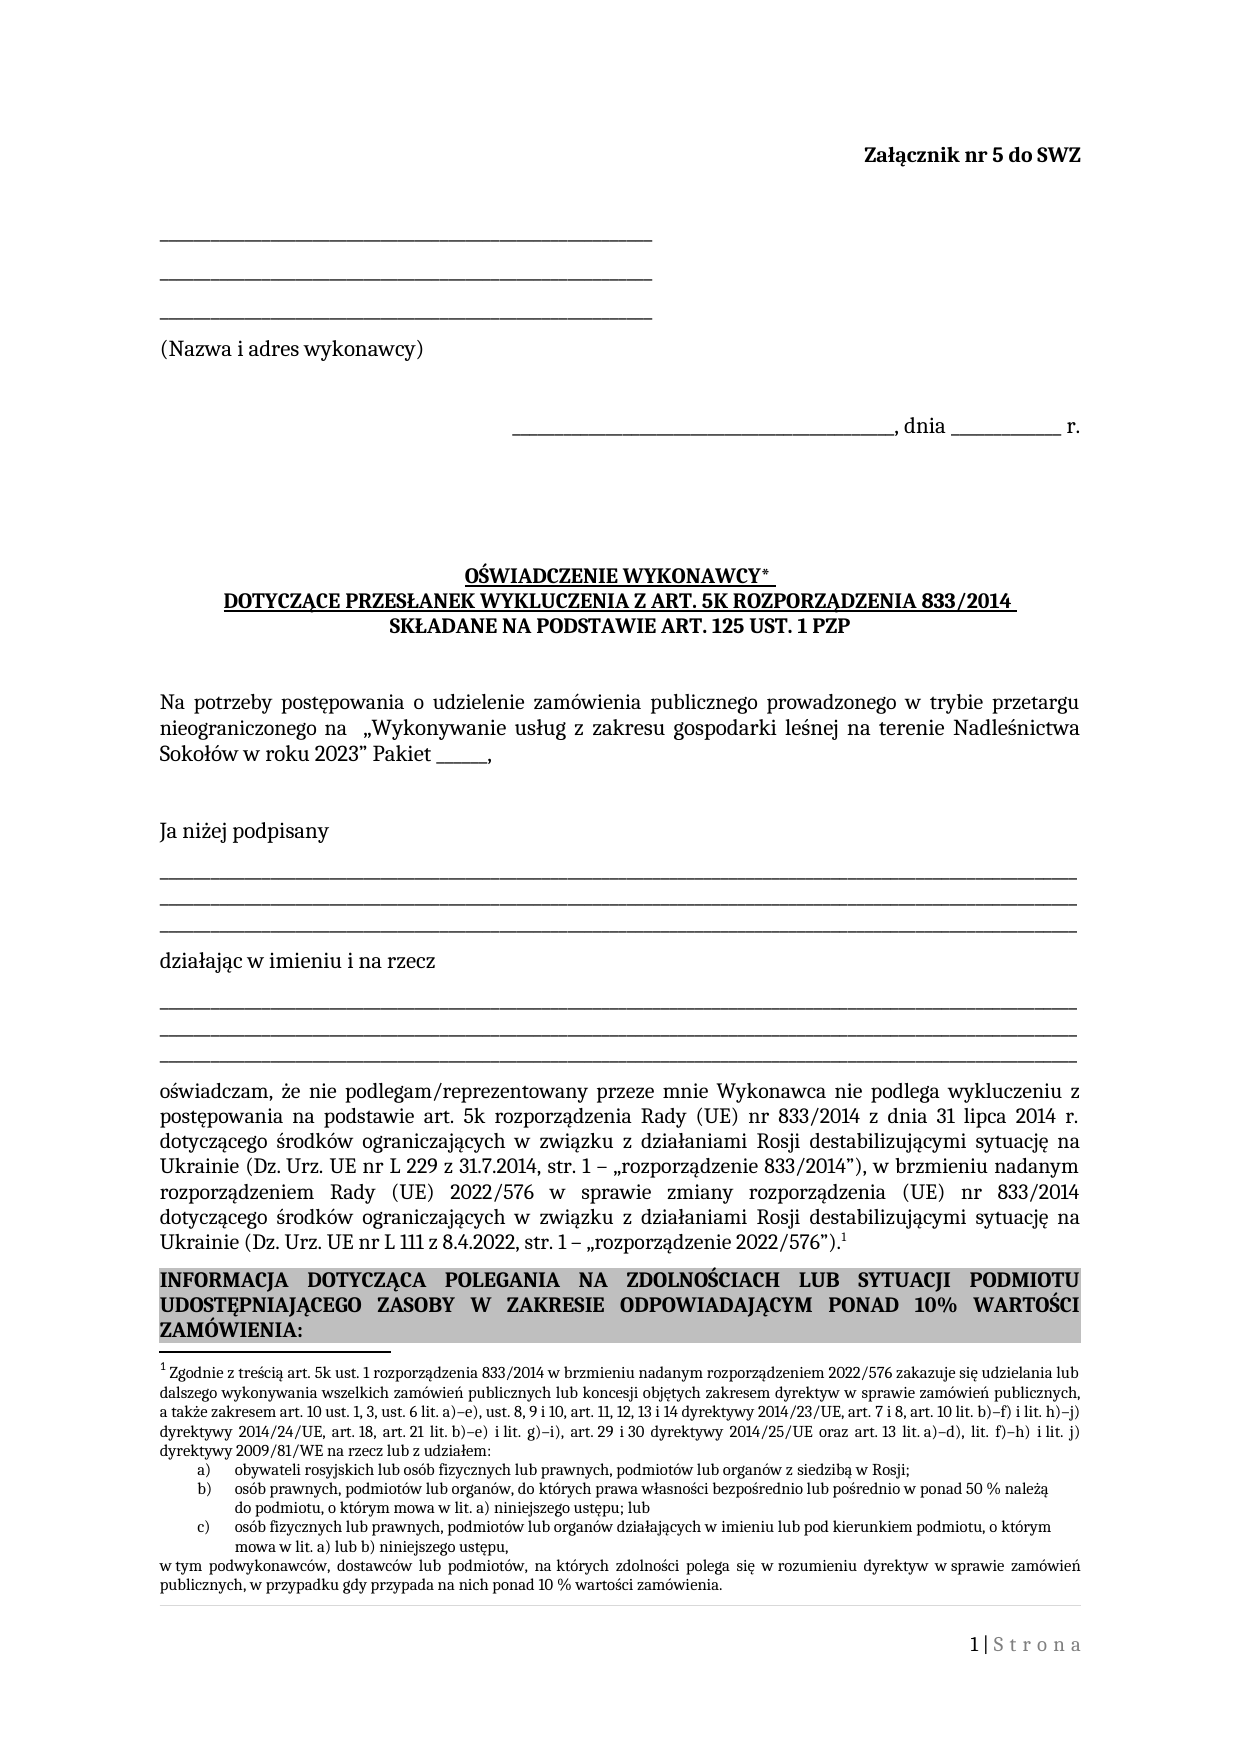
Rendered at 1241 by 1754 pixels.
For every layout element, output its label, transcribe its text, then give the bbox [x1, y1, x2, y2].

text Na potrzeby postępowania o udzielenie zamówienia publicznego prowadzonego w trybie przetargu nieograniczonego na „Wykonywanie usług z zakresu gospodarki leśnej na terenie Nadleśnictwa Sokołów w roku 2023” Pakiet ______, [159, 690, 1081, 768]
text Ja niżej podpisany [159, 818, 1081, 844]
text działając w imieniu i na rzecz [159, 948, 1081, 974]
text oświadczam, że nie podlegam/reprezentowany przeze mnie Wykonawca nie podlega wykluczeniu z postępowania na podstawie art. 5k rozporządzenia Rady (UE) nr 833/2014 z dnia 31 lipca 2014 r. dotyczącego środków ograniczających w związku z działaniami Rosji destabilizującymi sytuację na Ukrainie (Dz. Urz. UE nr L 229 z 31.7.2014, str. 1 – „rozporządzenie 833/2014”), w brzmieniu nadanym rozporządzeniem Rady (UE) 2022/576 w sprawie zmiany rozporządzenia (UE) nr 833/2014 dotyczącego środków ograniczających w związku z działaniami Rosji destabilizującymi sytuację na Ukrainie (Dz. Urz. UE nr L 111 z 8.4.2022, str. 1 – „rozporządzenie 2022/576”). [159, 1079, 1081, 1255]
text (Nazwa i adres wykonawcy) [159, 336, 1081, 362]
text ____________________________________________________________________________________________________________________________________________________________________________________________________________________________________________________________________________________________________________________________________ [159, 987, 1081, 1066]
text Załącznik nr 5 do SWZ [159, 142, 1081, 168]
text INFORMACJA DOTYCZĄCA POLEGANIA NA ZDOLNOŚCIACH LUB SYTUACJI PODMIOTU UDOSTĘPNIAJĄCEGO ZASOBY W ZAKRESIE ODPOWIADAJĄCYM PONAD 10% WARTOŚCI ZAMÓWIENIA: [159, 1268, 1081, 1343]
text __________________________________________________________ [159, 219, 1081, 245]
text __________________________________________________________ [159, 297, 1081, 323]
text OŚWIADCZENIE WYKONAWCY* DOTYCZĄCE PRZESŁANEK WYKLUCZENIA Z ART. 5K ROZPORZĄDZENIA 833/2014 SKŁADANE NA PODSTAWIE ART. 125 UST. 1 PZP [159, 564, 1081, 639]
text __________________________________________________________ [159, 258, 1081, 284]
text ____________________________________________________________________________________________________________________________________________________________________________________________________________________________________________________________________________________________________________________________________ [159, 857, 1081, 936]
text _____________________________________________, dnia _____________ r. [159, 413, 1081, 439]
